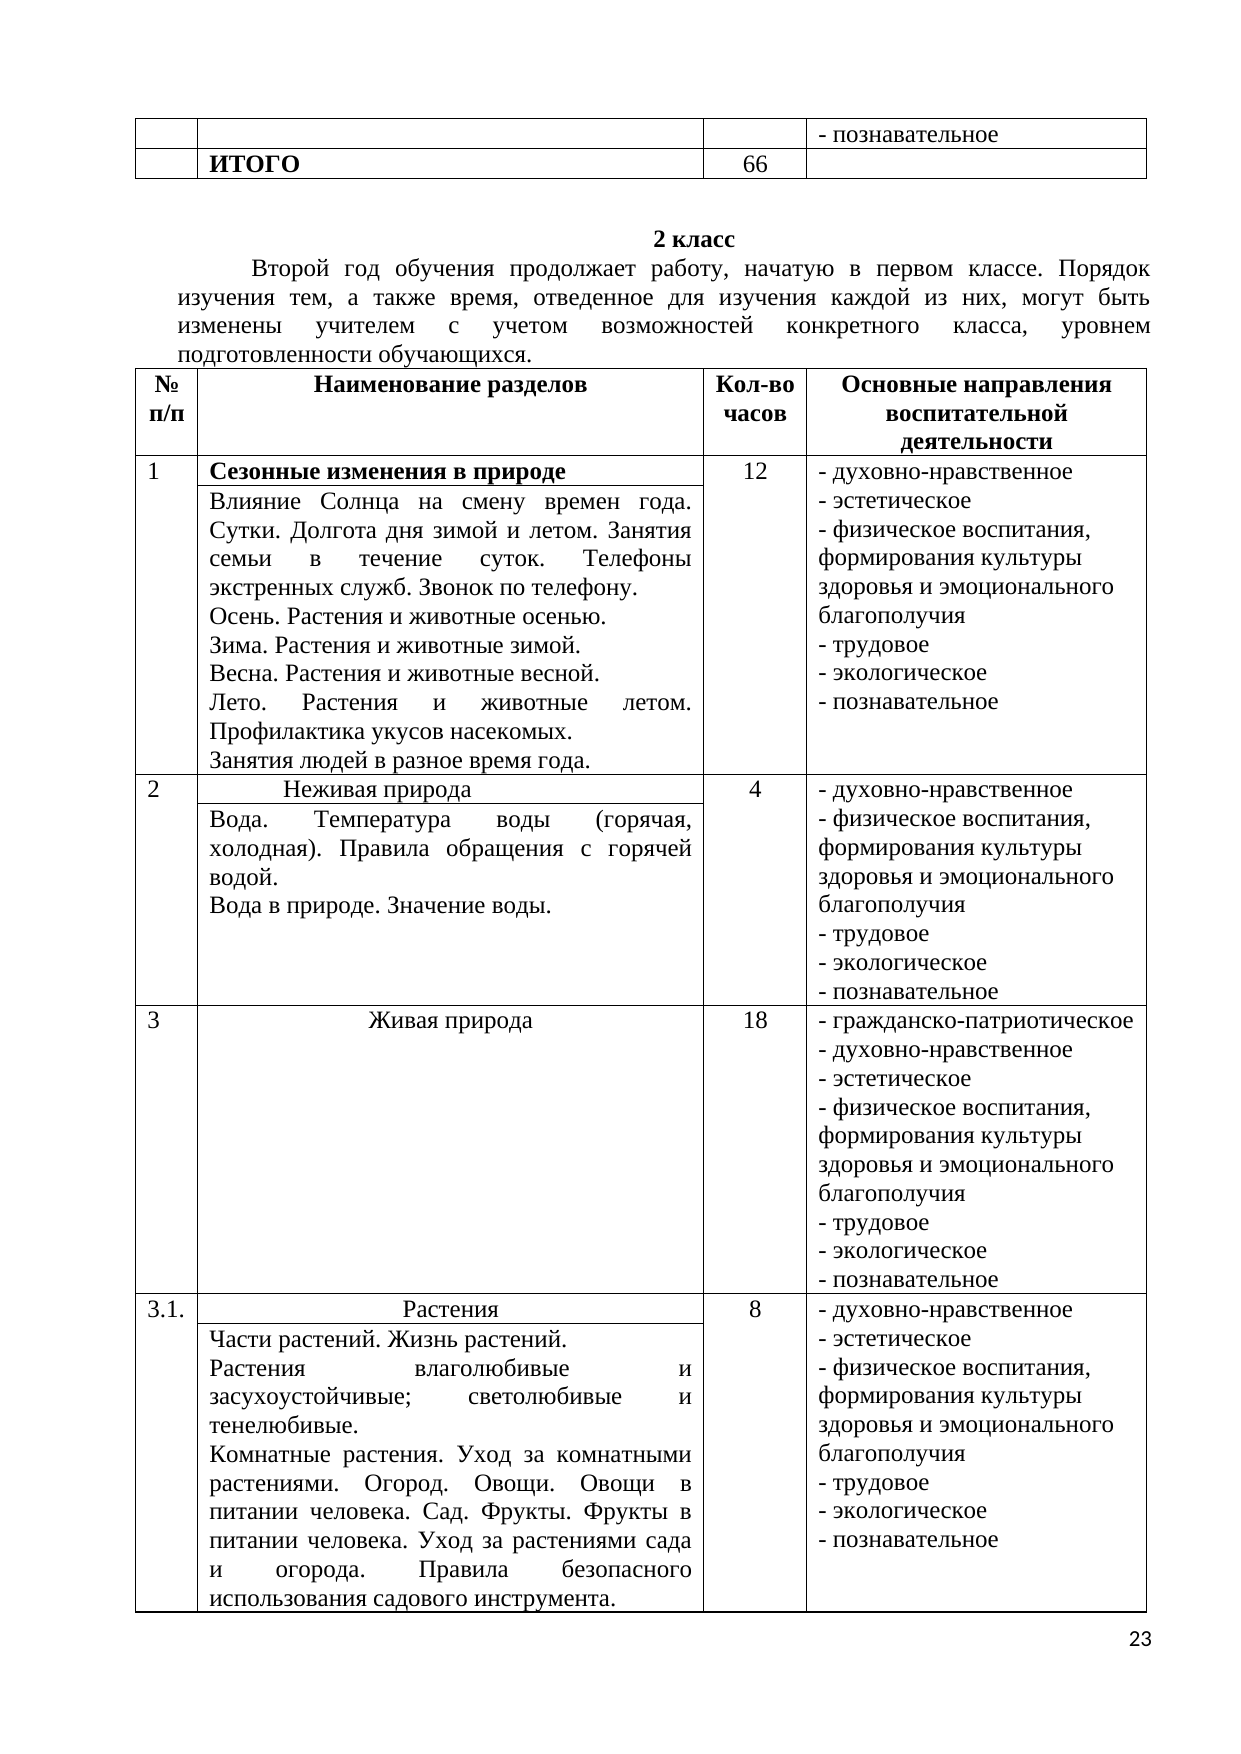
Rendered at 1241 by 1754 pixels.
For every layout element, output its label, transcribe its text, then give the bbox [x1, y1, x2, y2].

table_cell Вода. Температура воды (горячая, холодная). Правила обращения с горячей водой. Вода в природе. Значение воды. [198, 804, 703, 1004]
table_cell Растения [198, 1294, 703, 1323]
table_cell [807, 149, 1146, 178]
table_cell 66 [704, 149, 806, 178]
table_cell 2 [136, 775, 197, 1004]
text 2 класс [177, 224, 1152, 253]
table_cell Живая природа [198, 1006, 703, 1293]
table_cell Сезонные изменения в природе [198, 456, 703, 485]
table_cell 3 [136, 1006, 197, 1293]
table_header Наименование разделов [198, 369, 703, 455]
table_cell 8 [704, 1294, 806, 1611]
table_cell 1 [136, 456, 197, 773]
table_cell 12 [704, 456, 806, 773]
table_cell Части растений. Жизнь растений. Растения влаголюбивые и засухоустойчивые; светолюбивые и тенелюбивые. Комнатные растения. Уход за комнатными растениями. Огород. Овощи. Овощи в питании человека. Сад. Фрукты. Фрукты в питании человека. Уход за растениями сада и огорода. Правила безопасного использования садового инструмента. [198, 1324, 703, 1611]
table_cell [198, 119, 703, 148]
text Второй год обучения продолжает работу, начатую в первом классе. Порядок изучения тем, а также время, отведенное для изучения каждой из них, могут быть изменены учителем с учетом возможностей конкретного класса, уровнем подготовленности обучающихся. [177, 253, 1152, 368]
table_cell [704, 119, 806, 148]
table_cell 3.1. [136, 1294, 197, 1611]
table_cell [136, 149, 197, 178]
table_cell 4 [704, 775, 806, 1004]
table_cell Влияние Солнца на смену времен года. Сутки. Долгота дня зимой и летом. Занятия семьи в течение суток. Телефоны экстренных служб. Звонок по телефону. Осень. Растения и животные осенью. Зима. Растения и животные зимой. Весна. Растения и животные весной. Лето. Растения и животные летом. Профилактика укусов насекомых. Занятия людей в разное время года. [198, 486, 703, 773]
table_cell ИТОГО [198, 149, 703, 178]
table_header Кол-во часов [704, 369, 806, 455]
table_header Основные направления воспитательной деятельности [807, 369, 1146, 455]
table_cell 18 [704, 1006, 806, 1293]
table_cell - духовно-нравственное - физическое воспитания, формирования культуры здоровья и эмоционального благополучия - трудовое - экологическое - познавательное [807, 775, 1146, 1004]
table_cell - гражданско-патриотическое - духовно-нравственное - эстетическое - физическое воспитания, формирования культуры здоровья и эмоционального благополучия - трудовое - экологическое - познавательное [807, 1006, 1146, 1293]
table_cell Неживая природа [198, 775, 703, 803]
table_header № п/п [136, 369, 197, 455]
